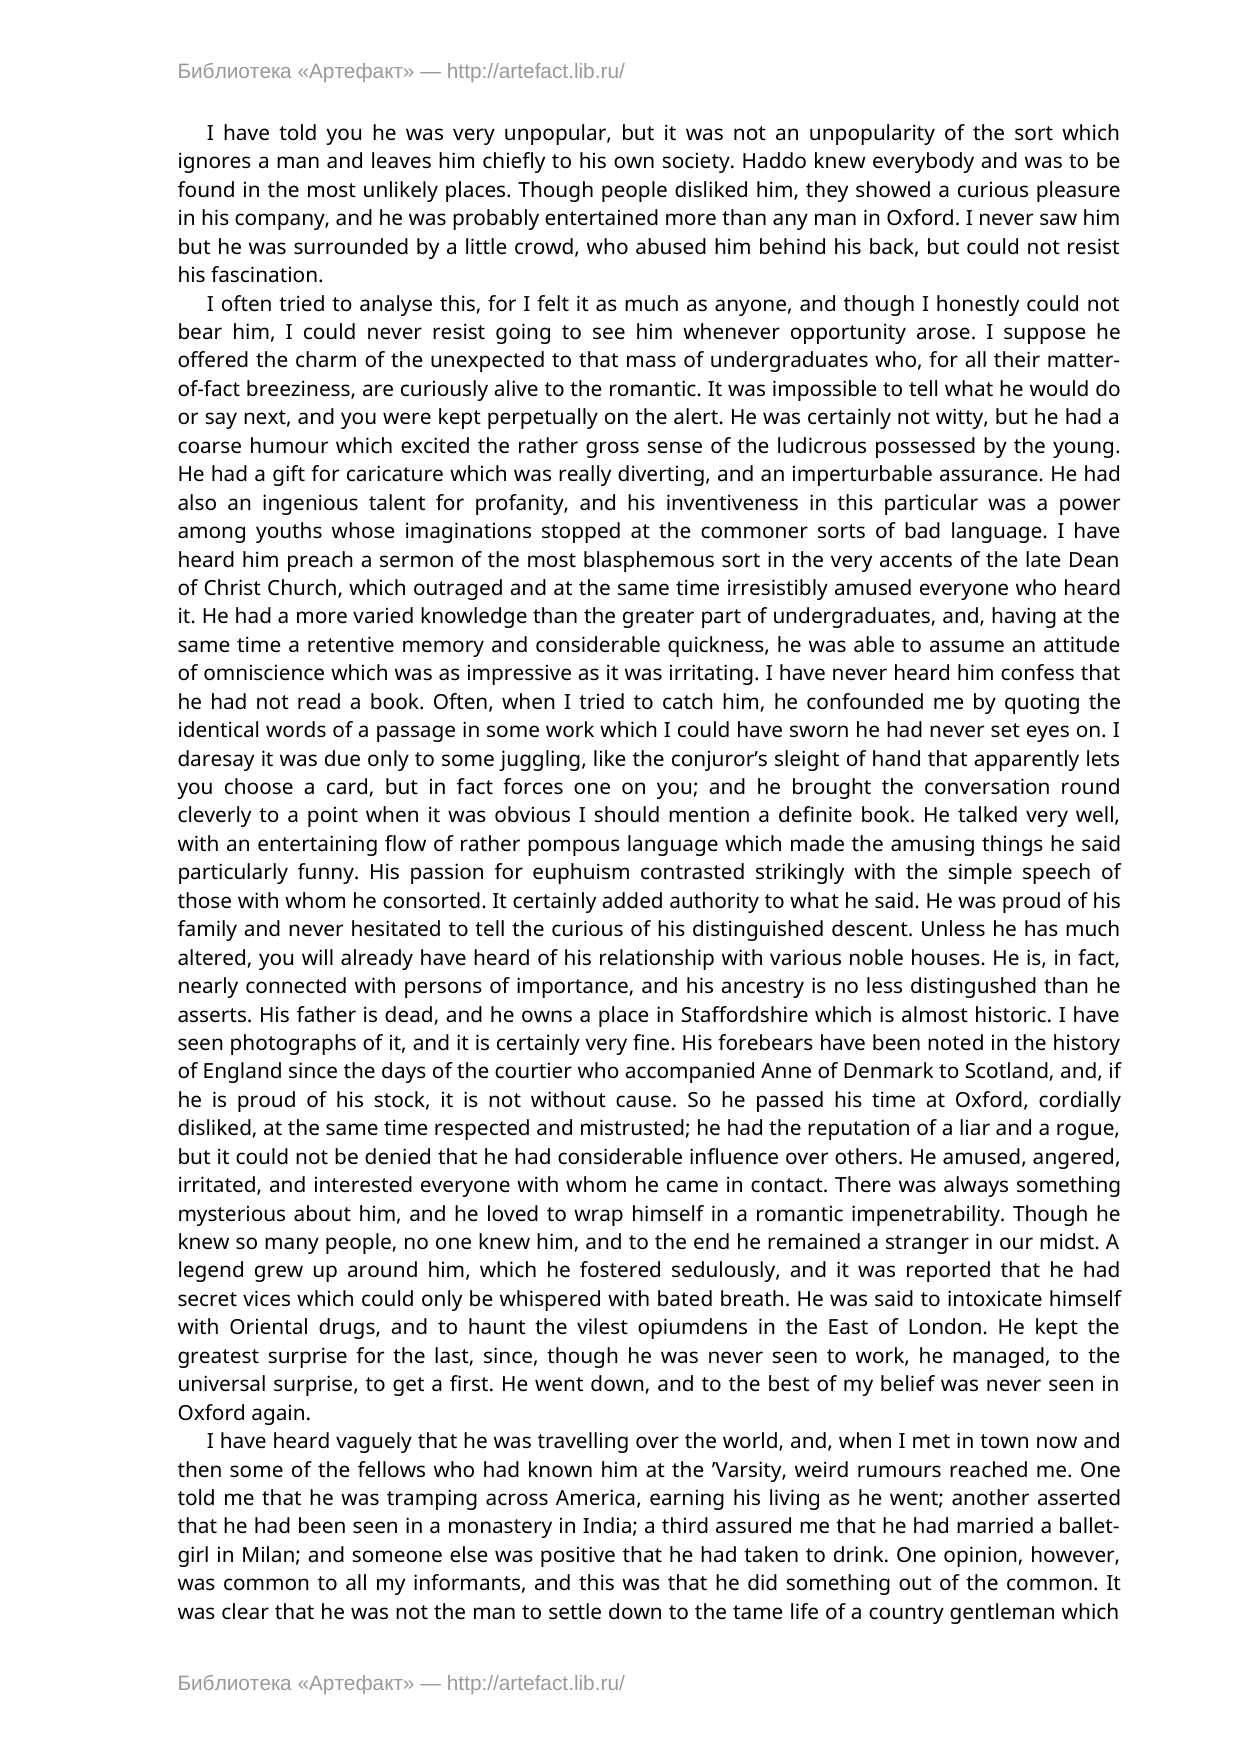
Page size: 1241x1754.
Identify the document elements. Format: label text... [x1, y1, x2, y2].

text I have told you he was very unpopular, but it was not an unpopularity of the sort which ignores a man and leaves him chiefly to his own society. Haddo knew everybody and was to be found in the most unlikely places. Though people disliked him, they showed a curious pleasure in his company, and he was probably entertained more than any man in Oxford. I never saw him but he was surrounded by a little crowd, who abused him behind his back, but could not resist his fascination. [177, 118, 1122, 289]
text I often tried to analyse this, for I felt it as much as anyone, and though I honestly could not bear him, I could never resist going to see him whenever opportunity arose. I suppose he offered the charm of the unexpected to that mass of undergraduates who, for all their matter-of-fact breeziness, are curiously alive to the romantic. It was impossible to tell what he would do or say next, and you were kept perpetually on the alert. He was certainly not witty, but he had a coarse humour which excited the rather gross sense of the ludicrous possessed by the young. He had a gift for caricature which was really diverting, and an imperturbable assurance. He had also an ingenious talent for profanity, and his inventiveness in this particular was a power among youths whose imaginations stopped at the commoner sorts of bad language. I have heard him preach a sermon of the most blasphemous sort in the very accents of the late Dean of Christ Church, which outraged and at the same time irresistibly amused everyone who heard it. He had a more varied knowledge than the greater part of undergraduates, and, having at the same time a retentive memory and considerable quickness, he was able to assume an attitude of omniscience which was as impressive as it was irritating. I have never heard him confess that he had not read a book. Often, when I tried to catch him, he confounded me by quoting the identical words of a passage in some work which I could have sworn he had never set eyes on. I daresay it was due only to some juggling, like the conjuror’s sleight of hand that apparently lets you choose a card, but in fact forces one on you; and he brought the conversation round cleverly to a point when it was obvious I should mention a definite book. He talked very well, with an entertaining flow of rather pompous language which made the amusing things he said particularly funny. His passion for euphuism contrasted strikingly with the simple speech of those with whom he consorted. It certainly added authority to what he said. He was proud of his family and never hesitated to tell the curious of his distinguished descent. Unless he has much altered, you will already have heard of his relationship with various noble houses. He is, in fact, nearly connected with persons of importance, and his ancestry is no less distingushed than he asserts. His father is dead, and he owns a place in Staffordshire which is almost historic. I have seen photographs of it, and it is certainly very fine. His forebears have been noted in the history of England since the days of the courtier who accompanied Anne of Denmark to Scotland, and, if he is proud of his stock, it is not without cause. So he passed his time at Oxford, cordially disliked, at the same time respected and mistrusted; he had the reputation of a liar and a rogue, but it could not be denied that he had considerable influence over others. He amused, angered, irritated, and interested everyone with whom he came in contact. There was always something mysterious about him, and he loved to wrap himself in a romantic impenetrability. Though he knew so many people, no one knew him, and to the end he remained a stranger in our midst. A legend grew up around him, which he fostered sedulously, and it was reported that he had secret vices which could only be whispered with bated breath. He was said to intoxicate himself with Oriental drugs, and to haunt the vilest opiumdens in the East of London. He kept the greatest surprise for the last, since, though he was never seen to work, he managed, to the universal surprise, to get a first. He went down, and to the best of my belief was never seen in Oxford again. [177, 289, 1122, 1426]
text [177, 1426, 1122, 1625]
